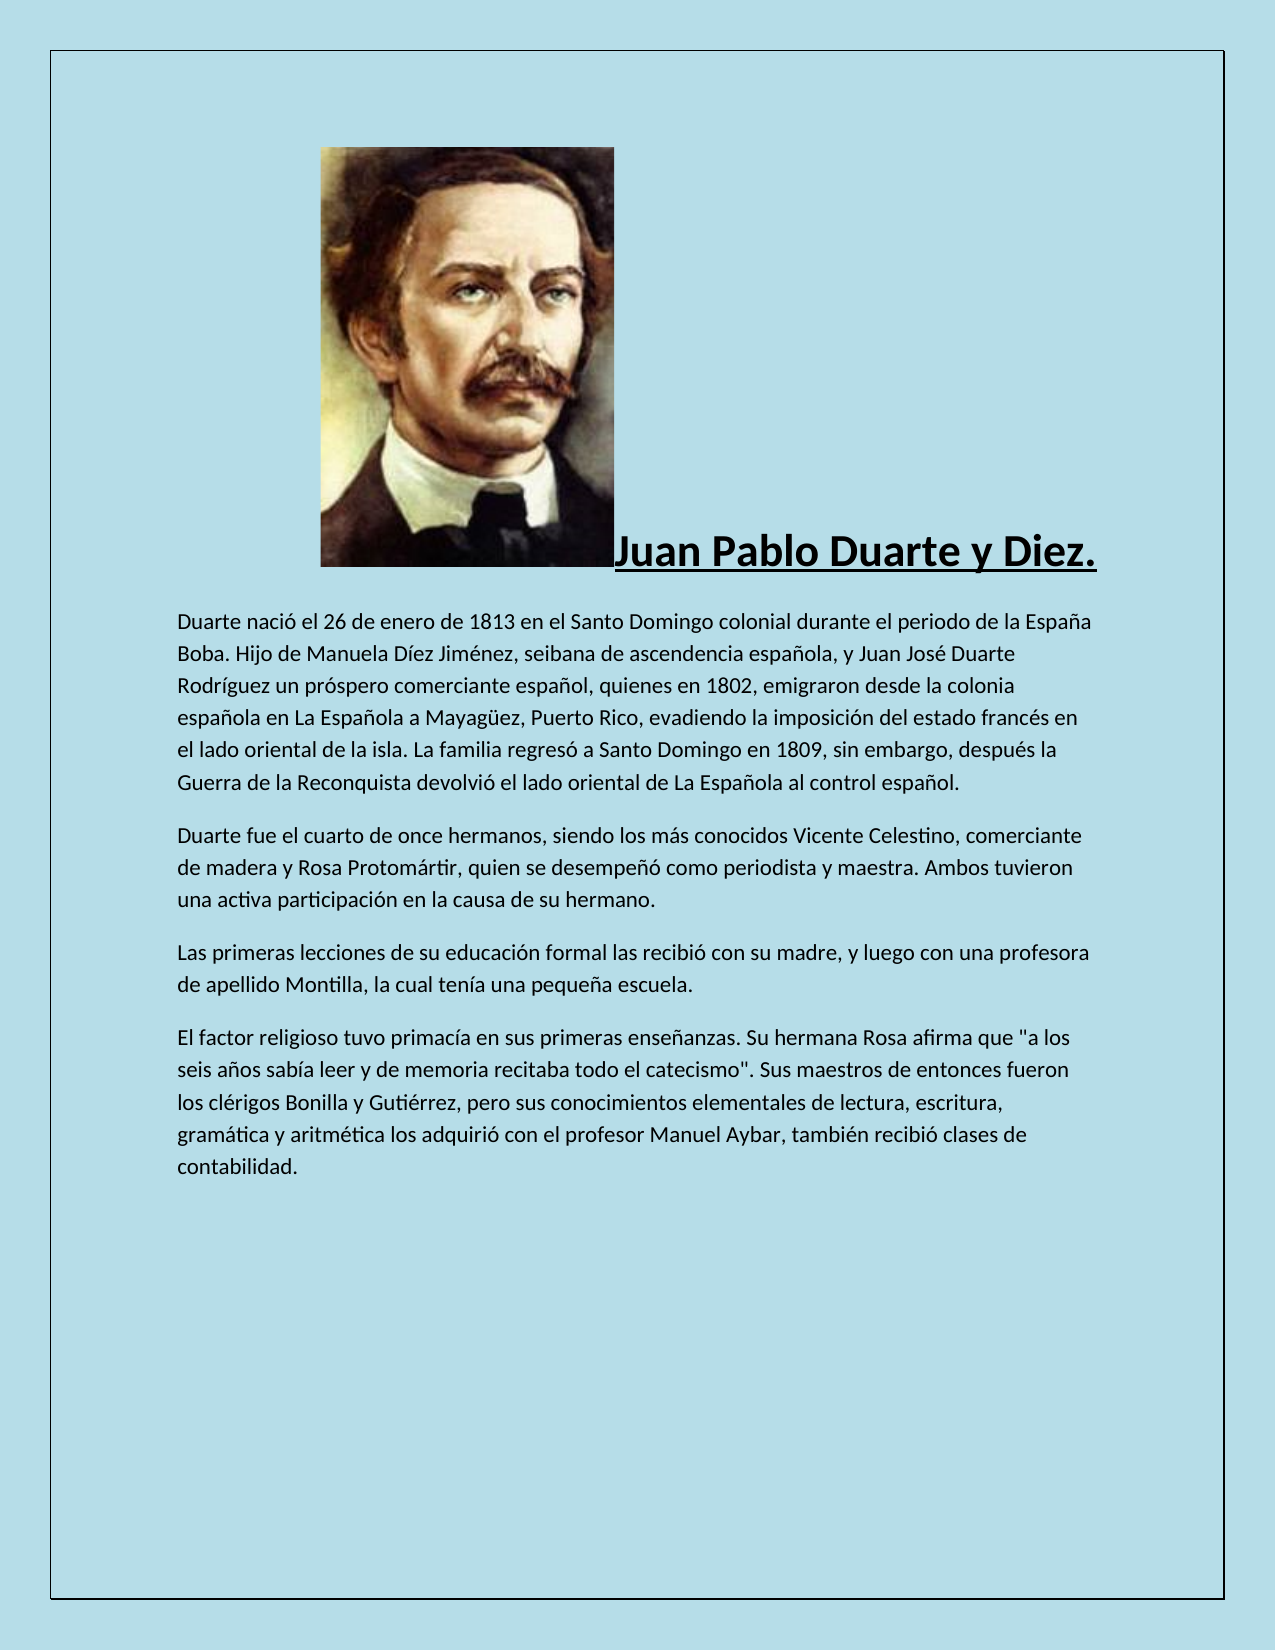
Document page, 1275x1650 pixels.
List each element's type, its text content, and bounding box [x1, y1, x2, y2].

text El factor religioso tuvo primacía en sus primeras enseñanzas. Su hermana Rosa afirma que "a los seis años sabía leer y de memoria recitaba todo el catecismo". Sus maestros de entonces fueron los clérigos Bonilla y Gutiérrez, pero sus conocimientos elementales de lectura, escritura, gramática y aritmética los adquirió con el profesor Manuel Aybar, también recibió clases de contabilidad. [177, 1023, 1097, 1180]
picture [320, 147, 615, 567]
text Las primeras lecciones de su educación formal las recibió con su madre, y luego con una profesora de apellido Montilla, la cual tenía una pequeña escuela. [177, 938, 1097, 998]
text Duarte nació el 26 de enero de 1813 en el Santo Domingo colonial durante el periodo de la España Boba. Hijo de Manuela Díez Jiménez, seibana de ascendencia española, y Juan José Duarte Rodríguez un próspero comerciante español, quienes en 1802, emigraron desde la colonia española en La Española a Mayagüez, Puerto Rico, evadiendo la imposición del estado francés en el lado oriental de la isla. La familia regresó a Santo Domingo en 1809, sin embargo, después la Guerra de la Reconquista devolvió el lado oriental de La Española al control español. [177, 607, 1097, 796]
text Duarte fue el cuarto de once hermanos, siendo los más conocidos Vicente Celestino, comerciante de madera y Rosa Protomártir, quien se desempeñó como periodista y maestra. Ambos tuvieron una activa participación en la causa de su hermano. [177, 821, 1097, 913]
